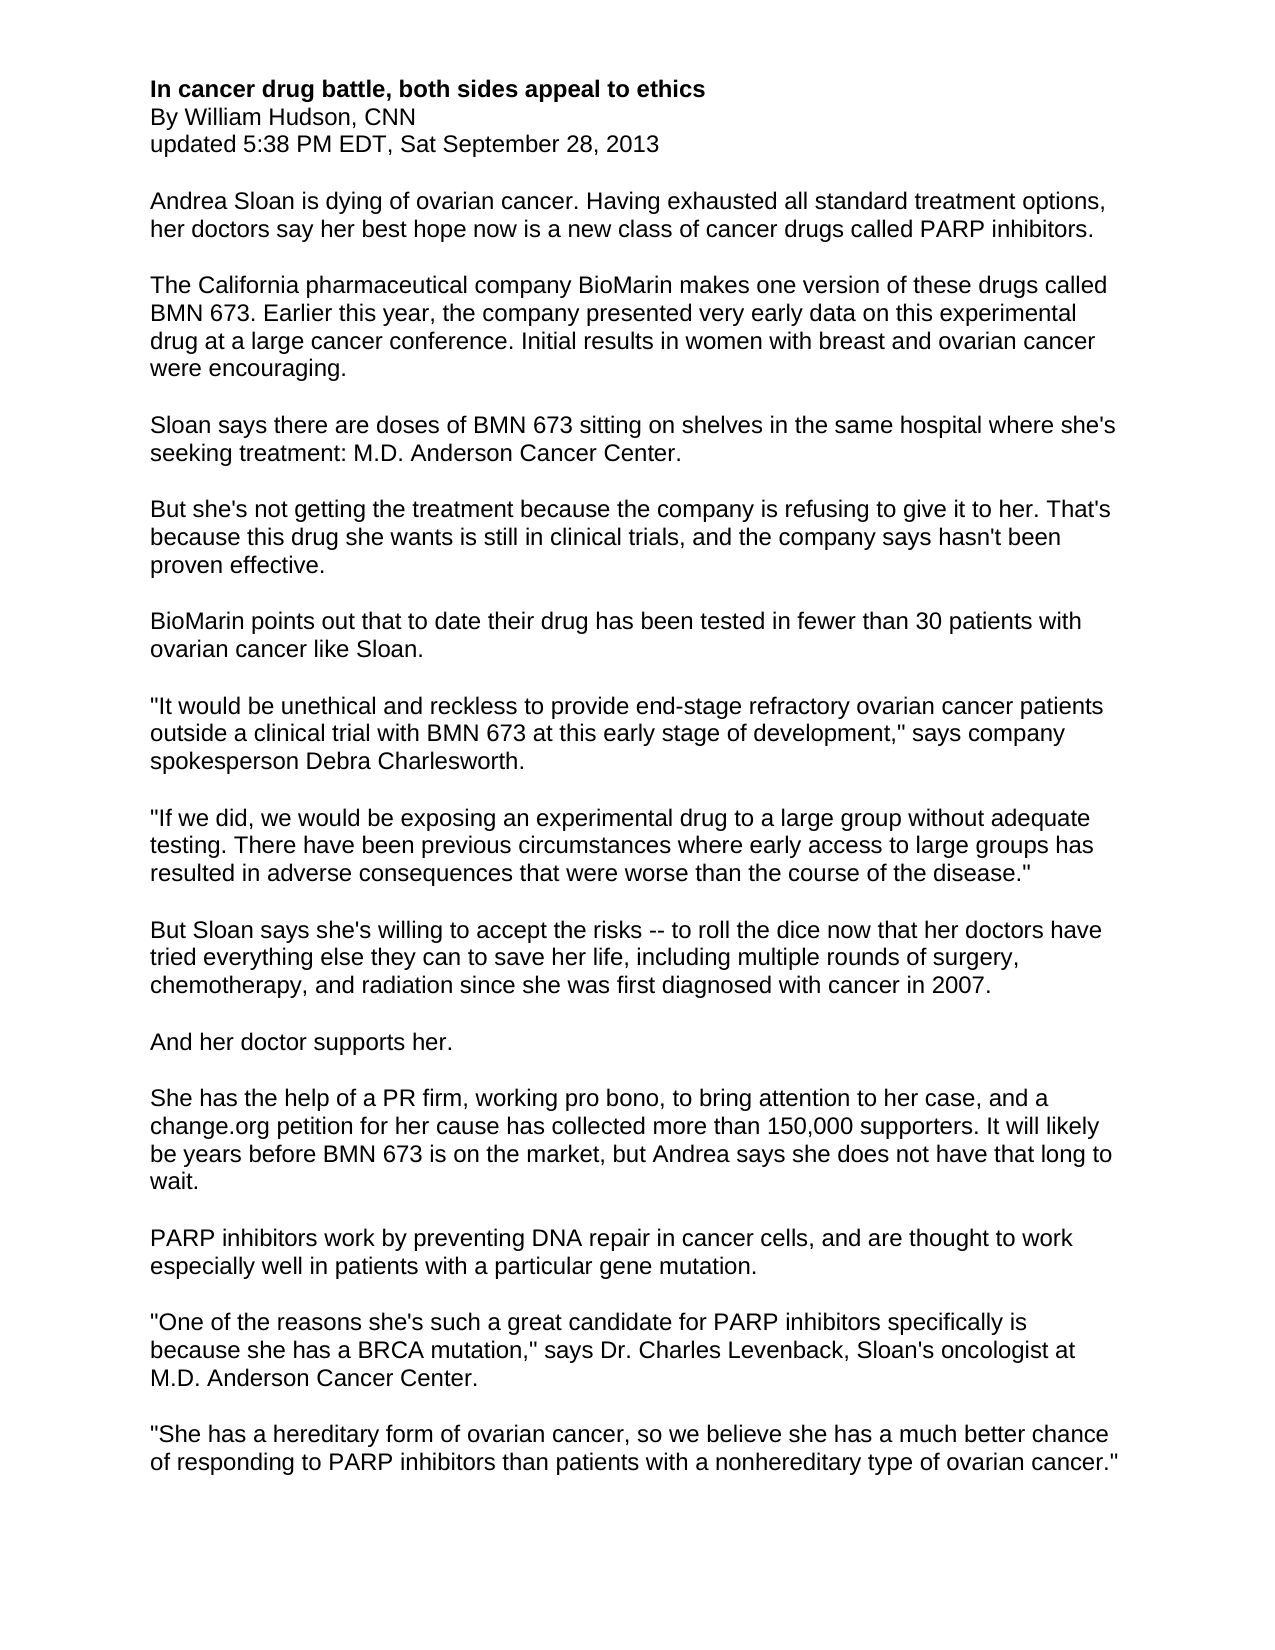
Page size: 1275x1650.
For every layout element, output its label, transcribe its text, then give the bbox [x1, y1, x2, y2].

text "If we did, we would be exposing an experimental drug to a large group without adequate testing. There have been previous circumstances where early access to large groups has resulted in adverse consequences that were worse than the course of the disease." [150, 804, 1125, 886]
text But she's not getting the treatment because the company is refusing to give it to her. That's because this drug she wants is still in clinical trials, and the company says hasn't been proven effective. [150, 495, 1125, 578]
text "She has a hereditary form of ovarian cancer, so we believe she has a much better chance of responding to PARP inhibitors than patients with a nonhereditary type of ovarian cancer." [150, 1420, 1125, 1476]
text "It would be unethical and reckless to provide end-stage refractory ovarian cancer patients outside a clinical trial with BMN 673 at this early stage of development," says company spokesperson Debra Charlesworth. [150, 692, 1125, 774]
text She has the help of a PR firm, working pro bono, to bring attention to her case, and a change.org petition for her cause has collected more than 150,000 supporters. It will likely be years before BMN 673 is on the market, but Andrea says she does not have that long to wait. [150, 1084, 1125, 1195]
text The California pharmaceutical company BioMarin makes one version of these drugs called BMN 673. Earlier this year, the company presented very early data on this experimental drug at a large cancer conference. Initial results in women with breast and ovarian cancer were encouraging. [150, 271, 1125, 382]
text But Sloan says she's willing to accept the risks -- to roll the dice now that her doctors have tried everything else they can to save her life, including multiple rounds of surgery, chemotherapy, and radiation since she was first diagnosed with cancer in 2007. [150, 916, 1125, 998]
text And her doctor supports her. [150, 1028, 1125, 1055]
text "One of the reasons she's such a great candidate for PARP inhibitors specifically is because she has a BRCA mutation," says Dr. Charles Levenback, Sloan's oncologist at M.D. Anderson Cancer Center. [150, 1308, 1125, 1391]
text Andrea Sloan is dying of ovarian cancer. Having exhausted all standard treatment options, her doctors say her best hope now is a new class of cancer drugs called PARP inhibitors. [150, 187, 1125, 242]
text Sloan says there are doses of BMN 673 sitting on shelves in the same hospital where she's seeking treatment: M.D. Anderson Cancer Center. [150, 411, 1125, 466]
text PARP inhibitors work by preventing DNA repair in cancer cells, and are thought to work especially well in patients with a particular gene mutation. [150, 1224, 1125, 1279]
text BioMarin points out that to date their drug has been tested in fewer than 30 patients with ovarian cancer like Sloan. [150, 607, 1125, 662]
text In cancer drug battle, both sides appeal to ethics By William Hudson, CNN updated 5:38 PM EDT, Sat September 28, 2013 [416, 75, 1125, 158]
